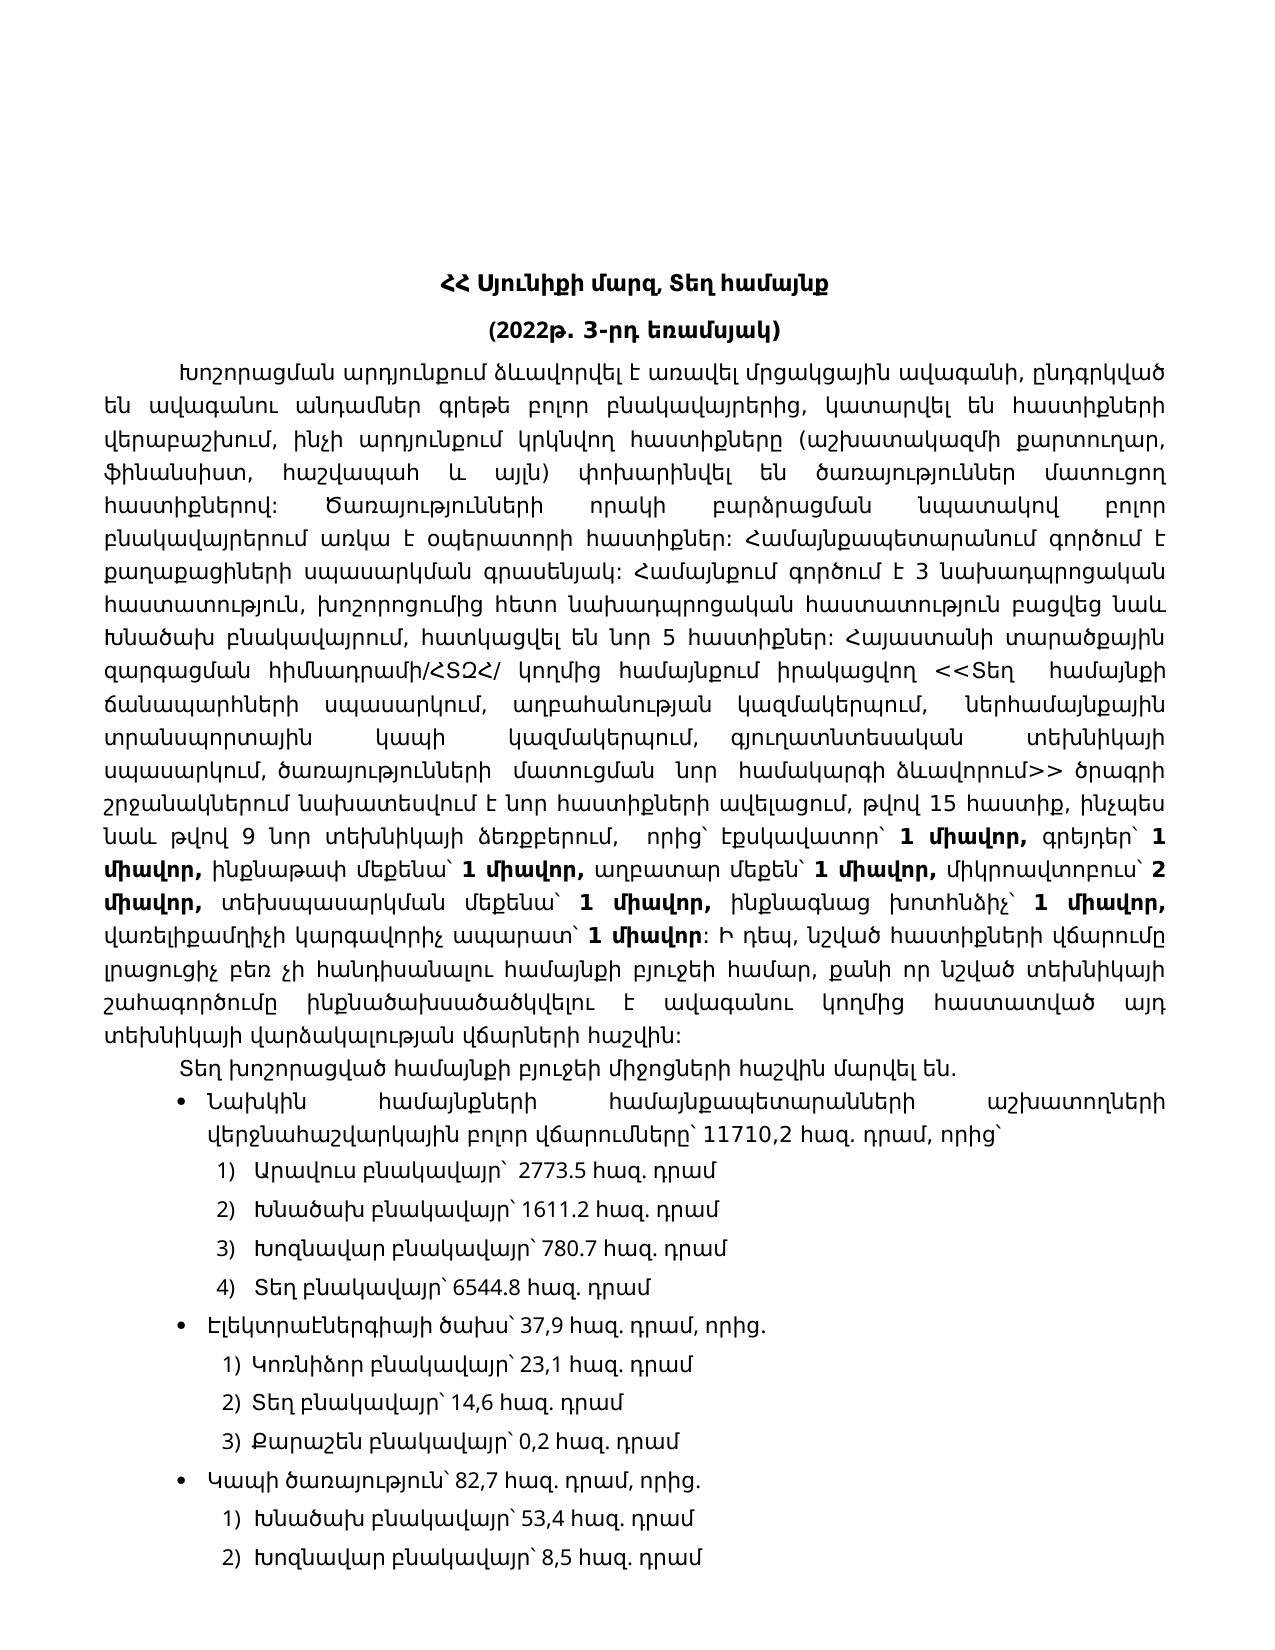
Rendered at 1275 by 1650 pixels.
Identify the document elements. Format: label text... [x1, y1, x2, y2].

list Խոզնավար բնակավայր՝ 8,5 հազ. դրամ [222, 1542, 1167, 1572]
text ՀՀ Սյունիքի մարզ, Տեղ համայնք [103, 267, 1167, 298]
text Տեղ խոշորացված համայնքի բյուջեի միջոցների հաշվին մարվել են. [103, 1056, 1167, 1082]
list Էլեկտրաէներգիայի ծախս՝ 37,9 հազ. դրամ, որից. [177, 1310, 1167, 1340]
list Արավուս բնակավայր՝ 2773.5 հազ. դրամ [216, 1156, 1167, 1185]
list Խնածախ բնակավայր՝ 53,4 հազ. դրամ [222, 1503, 1167, 1533]
text (2022թ. 3-րդ եռամսյակ) [103, 314, 1167, 345]
list Տեղ բնակավայր՝ 6544.8 հազ. դրամ [216, 1271, 1167, 1301]
list Քարաշեն բնակավայր՝ 0,2 հազ. դրամ [222, 1426, 1167, 1456]
list Խոզնավար բնակավայր՝ 780.7 հազ. դրամ [216, 1233, 1167, 1263]
list Կոռնիձոր բնակավայր՝ 23,1 հազ. դրամ [222, 1349, 1167, 1378]
list Խնածախ բնակավայր՝ 1611.2 հազ. դրամ [216, 1194, 1167, 1224]
text Խոշորացման արդյունքում ձևավորվել է առավել մրցակցային ավագանի, ընդգրկված են ավագանու անդամներ գրեթե բոլոր բնակավայրերից, կատարվել են հաստիքների վերաբաշխում, ինչի արդյունքում կրկնվող հաստիքները (աշխատակազմի քարտուղար, ֆինանսիստ, հաշվապահ և այլն) փոխարինվել են ծառայություններ մատուցող հաստիքներով: Ծառայությունների որակի բարձրացման նպատակով բոլոր բնակավայրերում առկա է օպերատորի հաստիքներ: Համայնքապետարանում գործում է քաղաքացիների սպասարկման գրասենյակ: Համայնքում գործում է 3 նախադպրոցական հաստատություն, խոշորոցումից հետո նախադպրոցական հաստատություն բացվեց նաև Խնածախ բնակավայրում, հատկացվել են նոր 5 հաստիքներ: Հայաստանի տարածքային զարգացման հիմնադրամի/ՀՏԶՀ/ կողմից համայնքում իրակացվող <<Տեղ համայնքի ճանապարհների սպասարկում, աղբահանության կազմակերպում, ներհամայնքային տրանսպորտային կապի կազմակերպում, գյուղատնտեսական տեխնիկայի սպասարկում, ծառայությունների մատուցման նոր համակարգի ձևավորում>> ծրագրի շրջանակներում նախատեսվում է նոր հաստիքների ավելացում, թվով 15 հաստիք, ինչպես նաև թվով 9 նոր տեխնիկայի ձեռքբերում, որից՝ էքսկավատոր՝ 1 միավոր, գրեյդեր՝ 1 միավոր, ինքնաթափ մեքենա՝ 1 միավոր, աղբատար մեքեն՝ 1 միավոր, միկրոավտոբուս՝ 2 միավոր, տեխսպասարկման մեքենա՝ 1 միավոր, ինքնագնաց խոտհնձիչ՝ 1 միավոր, վառելիքամղիչի կարգավորիչ ապարատ՝ 1 միավոր: Ի դեպ, նշված հաստիքների վճարումը լրացուցիչ բեռ չի հանդիսանալու համայնքի բյուջեի համար, քանի որ նշված տեխնիկայի շահագործումը ինքնածախսածածկվելու է ավագանու կողմից հաստատված այդ տեխնիկայի վարձակալության վճարների հաշվին: [103, 361, 1167, 1048]
list Կապի ծառայություն՝ 82,7 հազ. դրամ, որից. [177, 1465, 1167, 1494]
list Նախկին համայնքների համայնքապետարանների աշխատողների վերջնահաշվարկային բոլոր վճարումները՝ 11710,2 հազ. դրամ, որից՝ [177, 1089, 1167, 1148]
list Տեղ բնակավայր՝ 14,6 հազ. դրամ [222, 1387, 1167, 1417]
